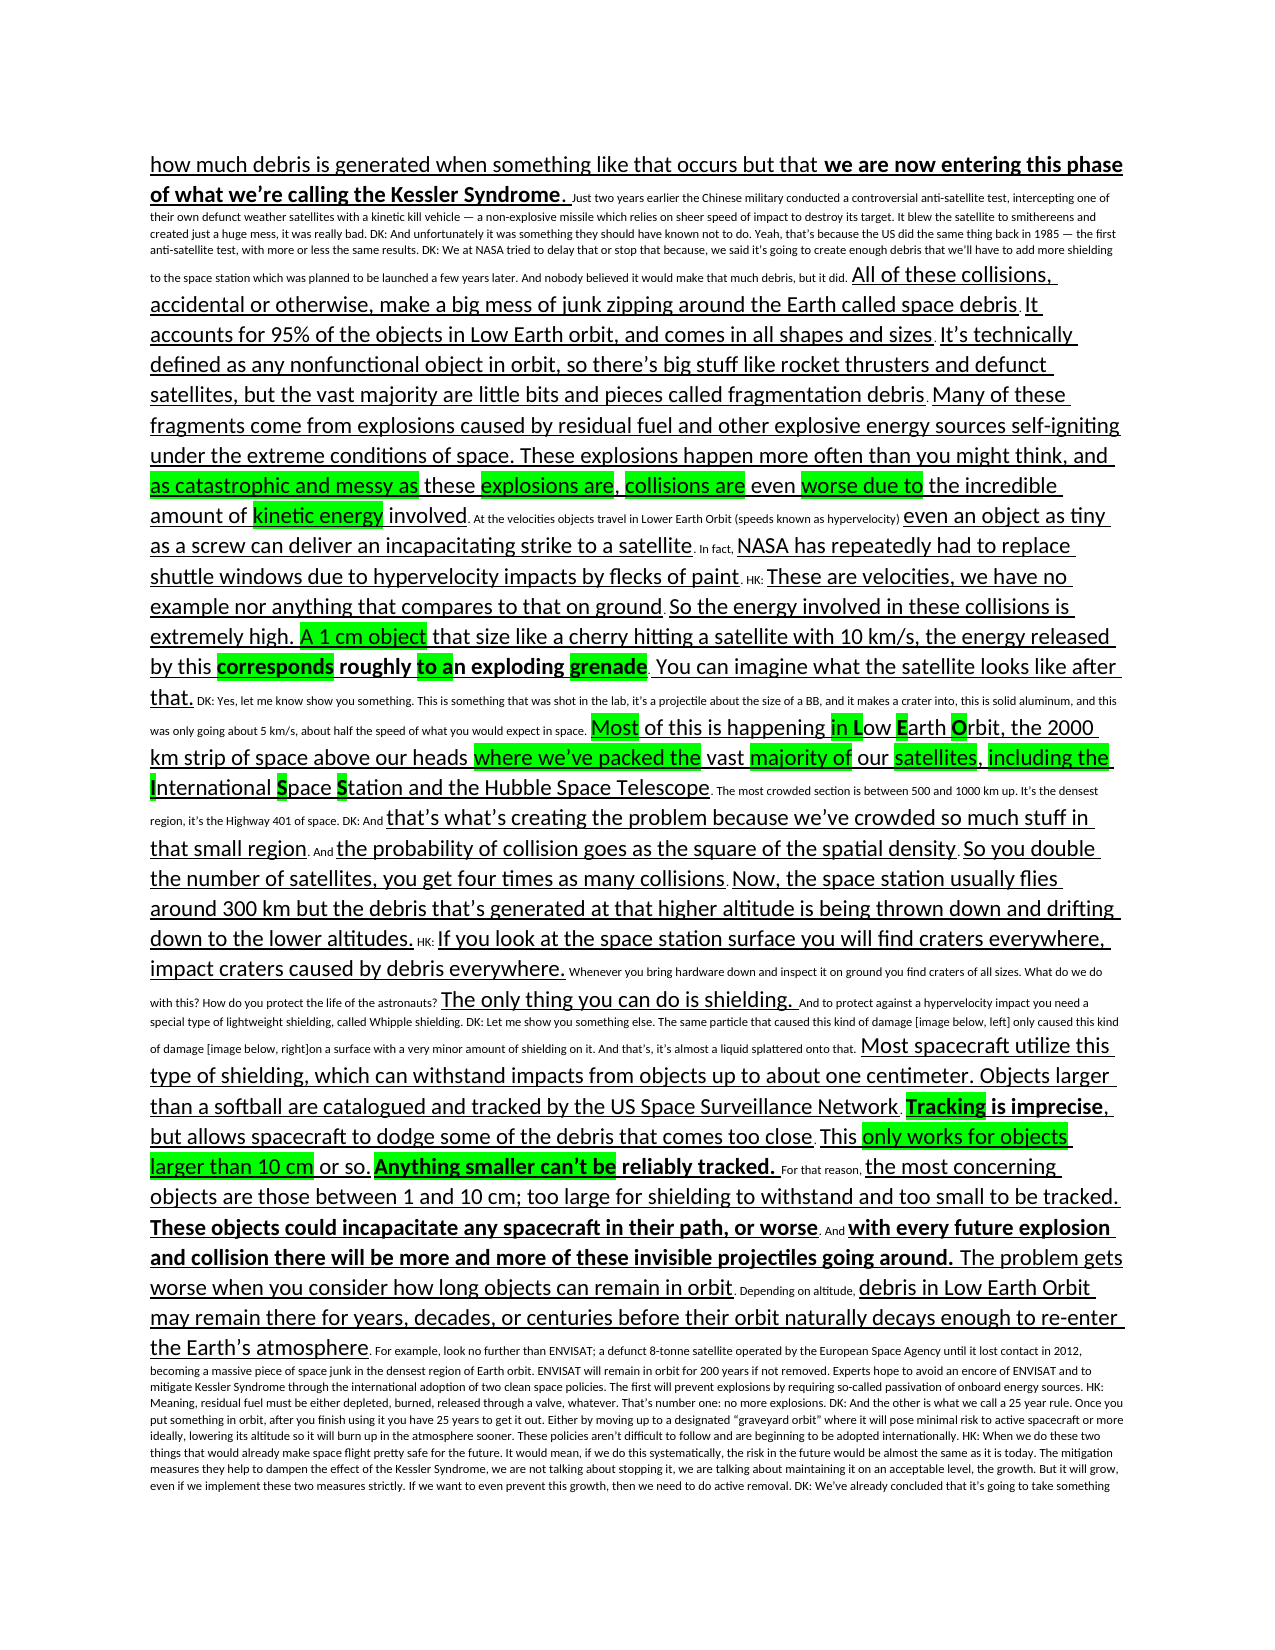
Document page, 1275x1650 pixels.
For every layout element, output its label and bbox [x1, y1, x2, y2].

text [150, 150, 1125, 1327]
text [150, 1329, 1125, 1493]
